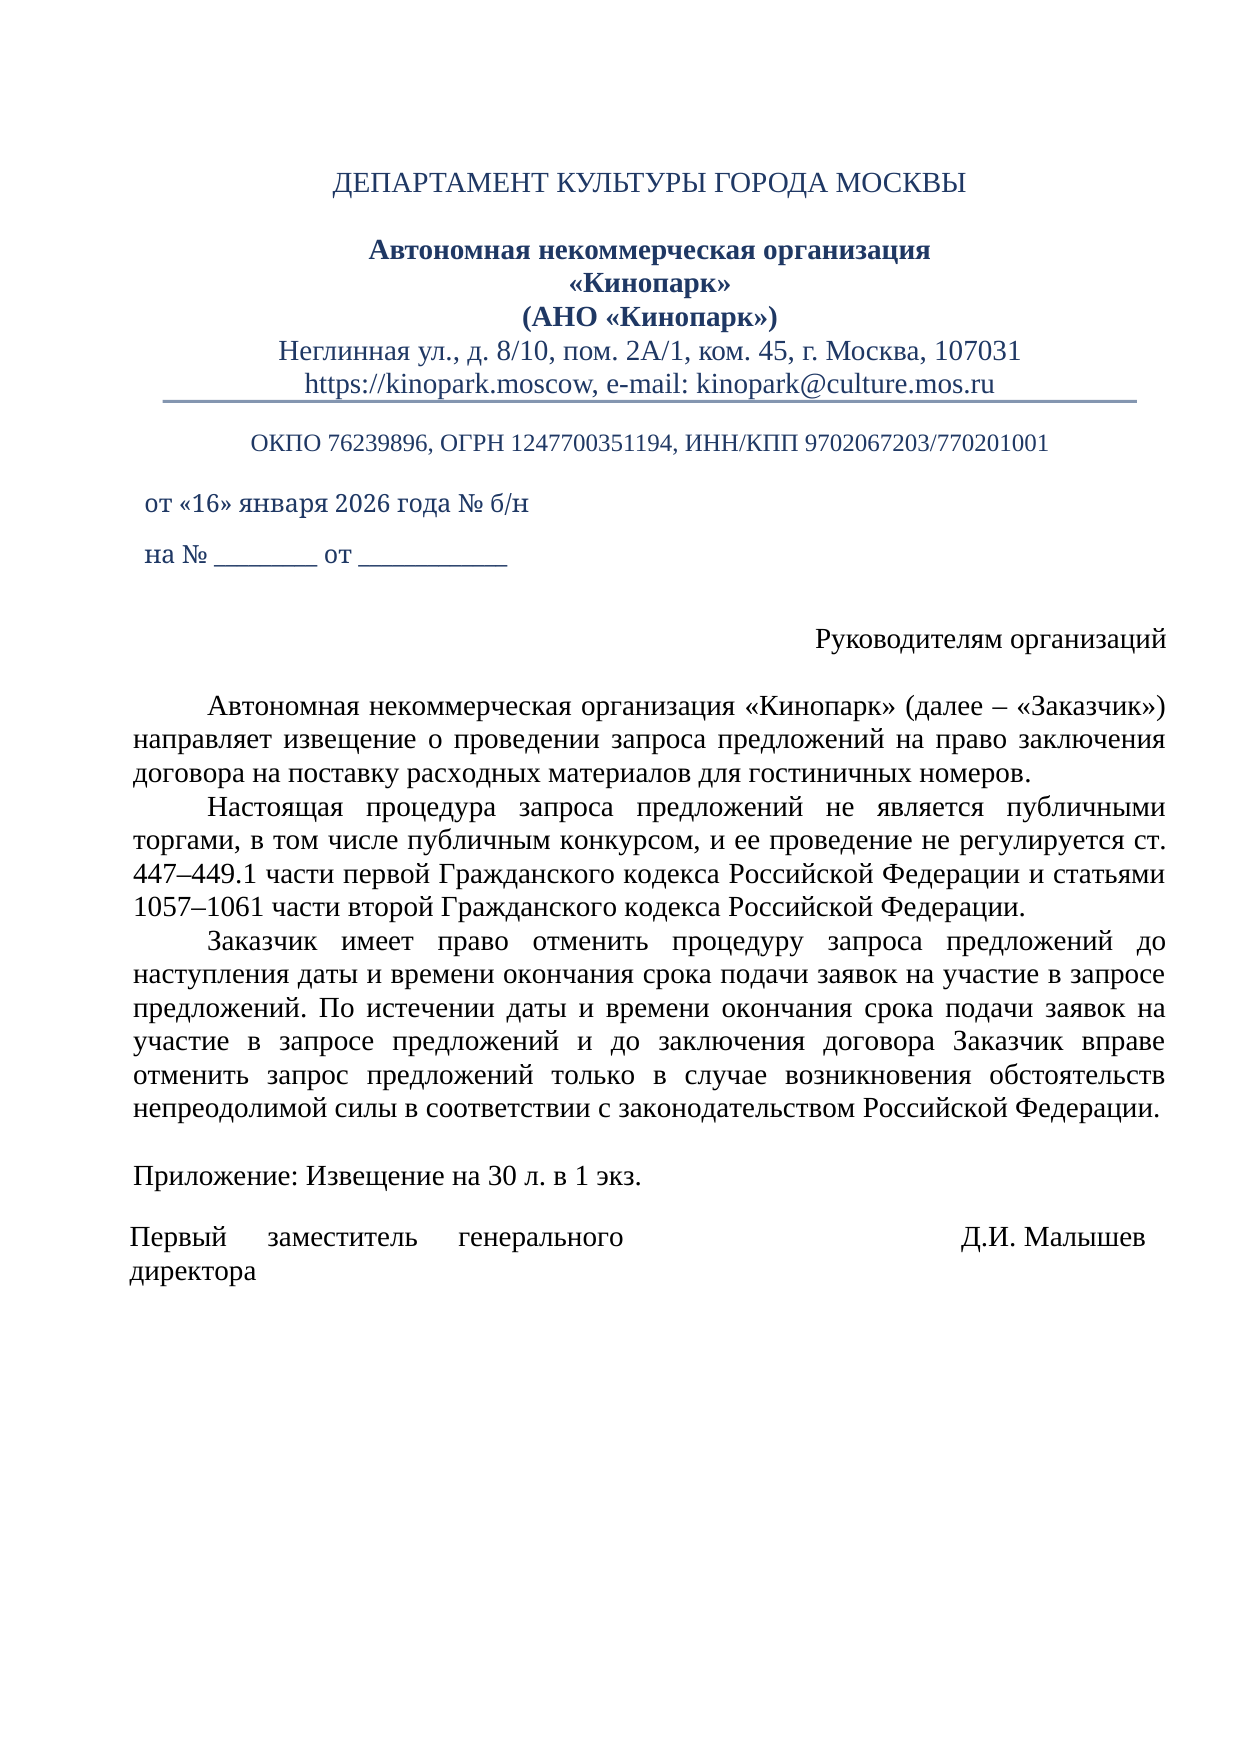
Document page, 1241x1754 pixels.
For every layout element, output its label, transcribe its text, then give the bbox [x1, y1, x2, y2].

text ОКПО 76239896, ОГРН 1247700351194, ИНН/КПП 9702067203/770201001 [133, 428, 1167, 457]
text https://kinopark.moscow, e-mail: kinopark@culture.mos.ru [133, 366, 1167, 400]
text Руководителям организаций [133, 621, 1167, 654]
text Автономная некоммерческая организация [133, 232, 1167, 266]
text «Кинопарк» [133, 266, 1167, 299]
table_header Первый заместитель генерального директора [118, 1219, 635, 1286]
text Настоящая процедура запроса предложений не является публичными торгами, в том числе публичным конкурсом, и ее проведение не регулируется ст. 447–449.1 части первой Гражданского кодекса Российской Федерации и статьями 1057–1061 части второй Гражданского кодекса Российской Федерации. [133, 789, 1167, 923]
text Автономная некоммерческая организация «Кинопарк» (далее – «Заказчик») направляет извещение о проведении запроса предложений на право заключения договора на поставку расходных материалов для гостиничных номеров. [133, 688, 1167, 789]
table_header Д.И. Малышев [635, 1219, 1167, 1286]
text ДЕПАРТАМЕНТ КУЛЬТУРЫ ГОРОДА МОСКВЫ [133, 165, 1167, 198]
text Неглинная ул., д. 8/10, пом. 2А/1, ком. 45, г. Москва, 107031 [133, 333, 1167, 366]
text (АНО «Кинопарк») [133, 299, 1167, 333]
text Заказчик имеет право отменить процедуру запроса предложений до наступления даты и времени окончания срока подачи заявок на участие в запросе предложений. По истечении даты и времени окончания срока подачи заявок на участие в запросе предложений и до заключения договора Заказчик вправе отменить запрос предложений только в случае возникновения обстоятельств непреодолимой силы в соответствии с законодательством Российской Федерации. [133, 923, 1167, 1124]
text Приложение: Извещение на 30 л. в 1 экз. [133, 1158, 1167, 1191]
table_header от «16» января 2026 года № б/н на № _________ от _____________ [133, 485, 694, 621]
